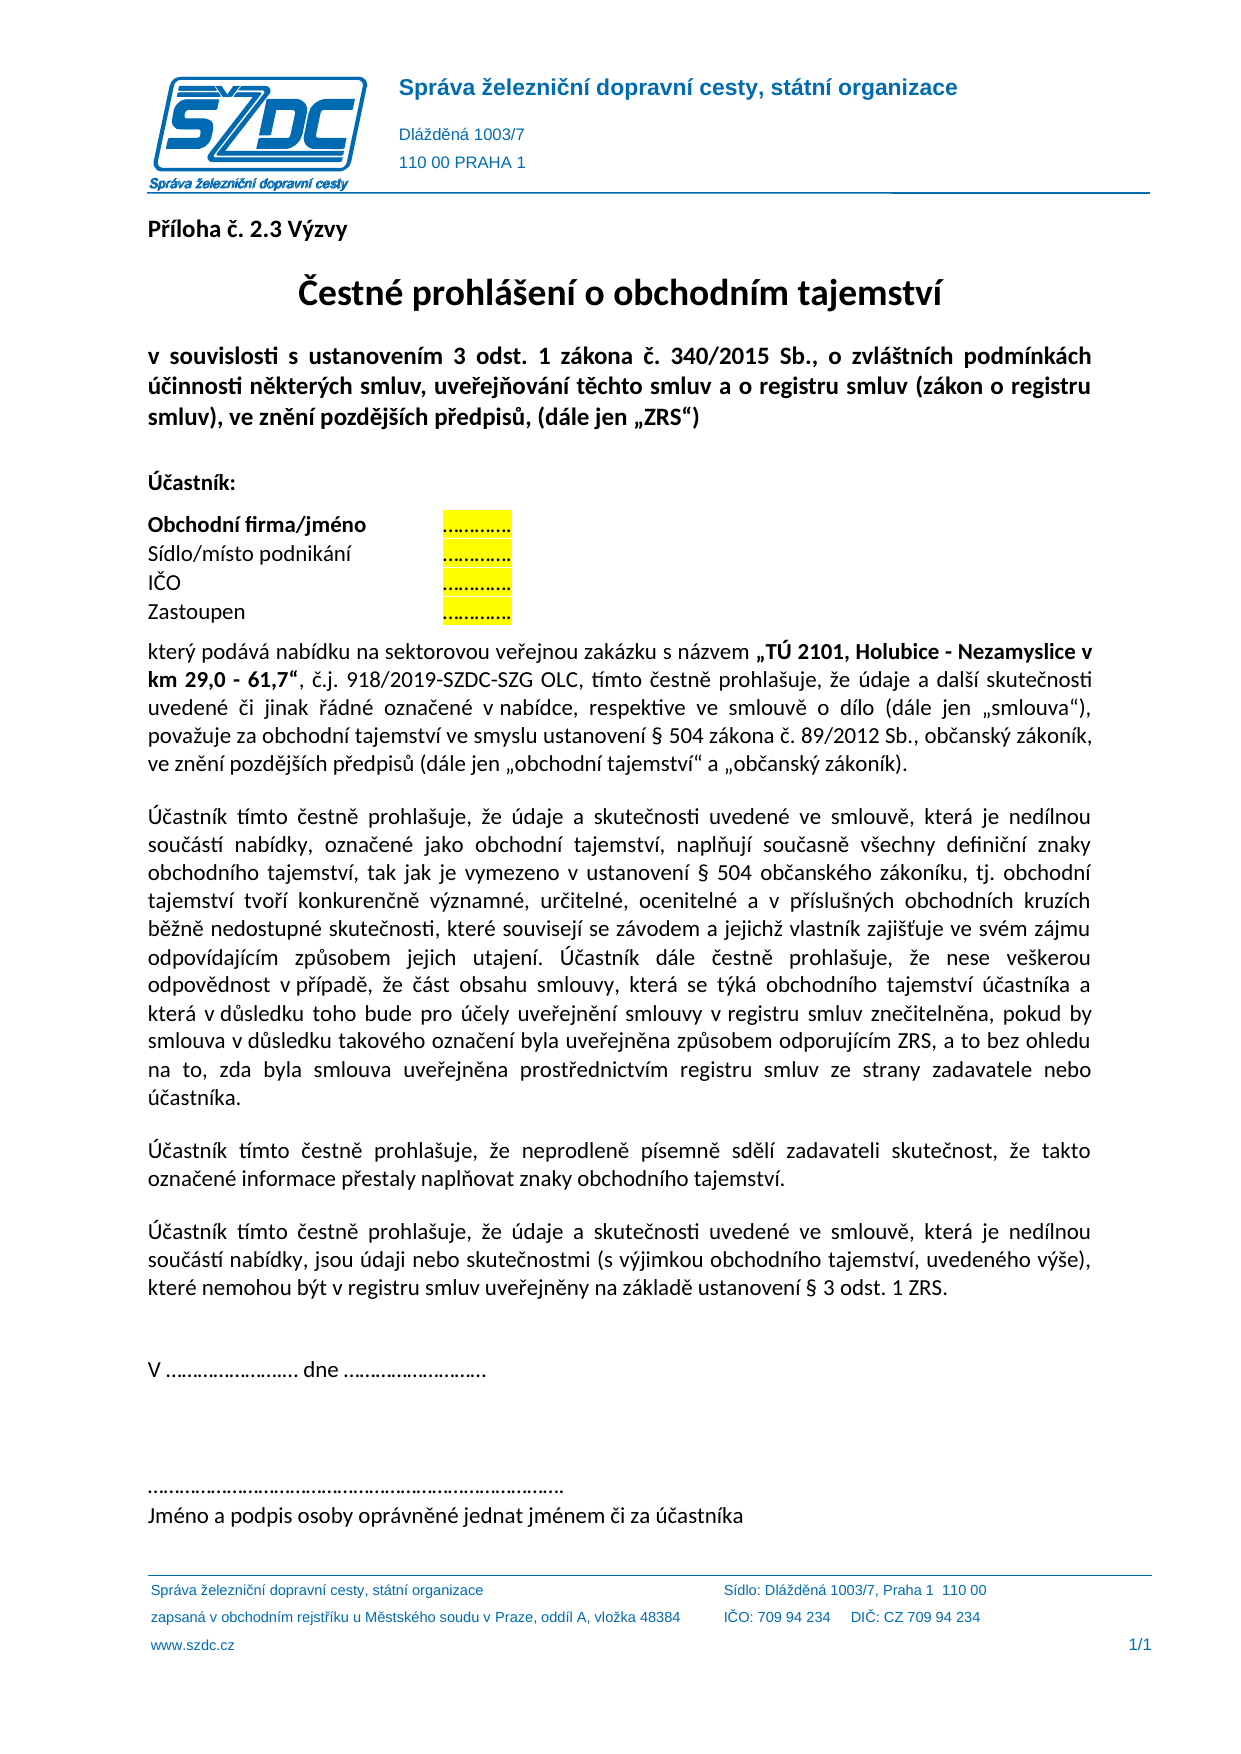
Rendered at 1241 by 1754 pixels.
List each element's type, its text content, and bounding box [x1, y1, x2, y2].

text Účastník tímto čestně prohlašuje, že údaje a skutečnosti uvedené ve smlouvě, která je nedílnou součástí nabídky, jsou údaji nebo skutečnostmi (s výjimkou obchodního tajemství, uvedeného výše), které nemohou být v registru smluv uveřejněny na základě ustanovení § 3 odst. 1 ZRS. [148, 1217, 1093, 1301]
text ……………………………………………………………………. [148, 1471, 1092, 1500]
text Účastník tímto čestně prohlašuje, že údaje a skutečnosti uvedené ve smlouvě, která je nedílnou součástí nabídky, označené jako obchodní tajemství, naplňují současně všechny definiční znaky obchodního tajemství, tak jak je vymezeno v ustanovení § 504 občanského zákoníku, tj. obchodní tajemství tvoří konkurenčně významné, určitelné, ocenitelné a v příslušných obchodních kruzích běžně nedostupné skutečnosti, které souvisejí se závodem a jejichž vlastník zajišťuje ve svém zájmu odpovídajícím způsobem jejich utajení. Účastník dále čestně prohlašuje, že nese veškerou odpovědnost v případě, že část obsahu smlouvy, která se týká obchodního tajemství účastníka a která v důsledku toho bude pro účely uveřejnění smlouvy v registru smluv znečitelněna, pokud by smlouva v důsledku takového označení byla uveřejněna způsobem odporujícím ZRS, a to bez ohledu na to, zda byla smlouva uveřejněna prostřednictvím registru smluv ze strany zadavatele nebo účastníka. [148, 802, 1093, 1111]
text IČO …………. [148, 567, 1093, 596]
text Příloha č. 2.3 Výzvy [148, 213, 1093, 244]
text Sídlo/místo podnikání …………. [148, 538, 1093, 567]
text v souvislosti s ustanovením 3 odst. 1 zákona č. 340/2015 Sb., o zvláštních podmínkách účinnosti některých smluv, uveřejňování těchto smluv a o registru smluv (zákon o registru smluv), ve znění pozdějších předpisů, (dále jen „ZRS“) [148, 340, 1093, 431]
text Zastoupen …………. [148, 596, 1093, 625]
text který podává nabídku na sektorovou veřejnou zakázku s názvem „TÚ 2101, Holubice - Nezamyslice v km 29,0 - 61,7“, č.j. 918/2019-SZDC-SZG OLC, tímto čestně prohlašuje, že údaje a další skutečnosti uvedené či jinak řádné označené v nabídce, respektive ve smlouvě o dílo (dále jen „smlouva“), považuje za obchodní tajemství ve smyslu ustanovení § 504 zákona č. 89/2012 Sb., občanský zákoník, ve znění pozdějších předpisů (dále jen „obchodní tajemství“ a „občanský zákoník). [148, 637, 1093, 777]
text Účastník tímto čestně prohlašuje, že neprodleně písemně sdělí zadavateli skutečnost, že takto označené informace přestaly naplňovat znaky obchodního tajemství. [148, 1136, 1093, 1192]
text Účastník: [148, 466, 1093, 497]
title Čestné prohlášení o obchodním tajemství [148, 269, 1093, 315]
text V ………………….… dne ……………………… [148, 1354, 1092, 1383]
text Obchodní firma/jméno …………. [148, 509, 1093, 538]
text Jméno a podpis osoby oprávněné jednat jménem či za účastníka [148, 1500, 1092, 1529]
